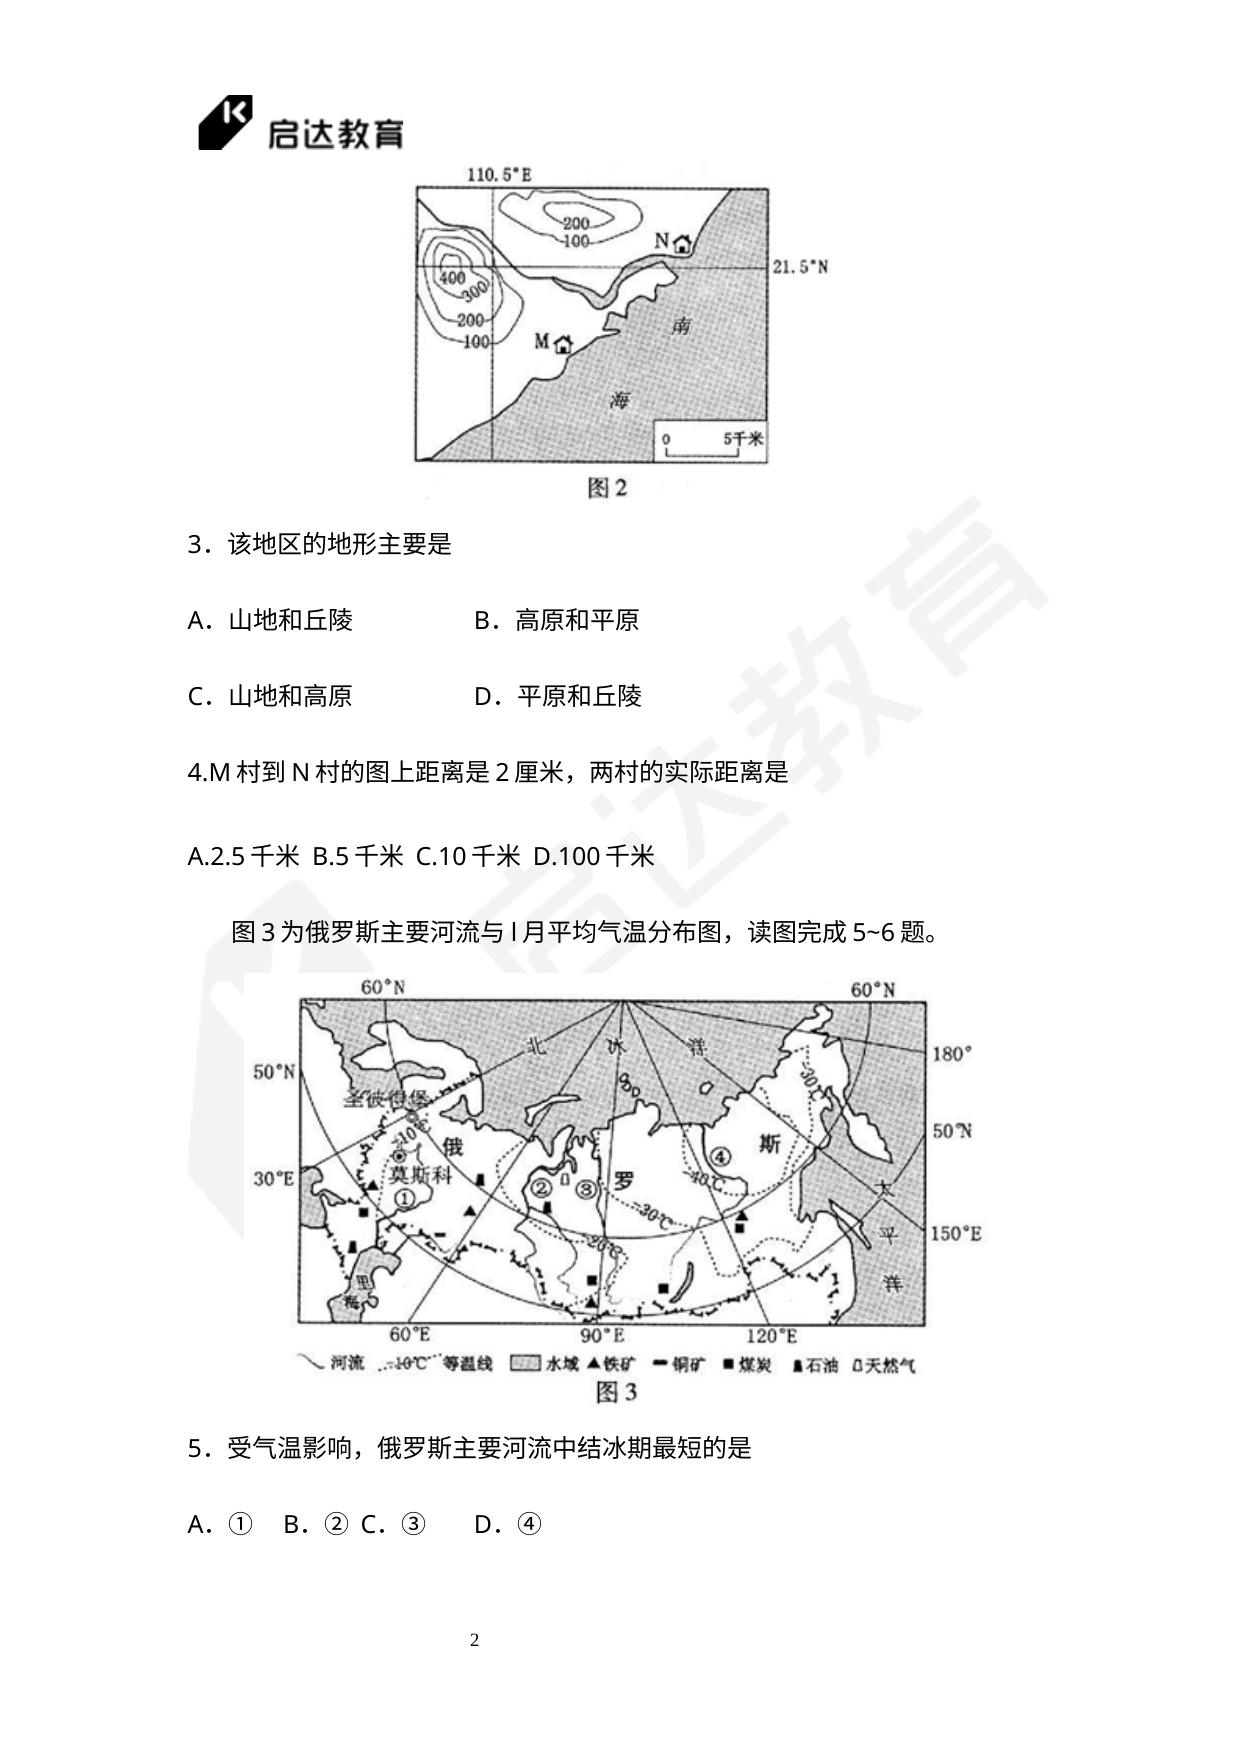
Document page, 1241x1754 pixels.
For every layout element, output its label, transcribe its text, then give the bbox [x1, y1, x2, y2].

text 图3为俄罗斯主要河流与l月平均气温分布图，读图完成5~6题。 [187, 898, 1053, 963]
text 5．受气温影响，俄罗斯主要河流中结冰期最短的是 [187, 1414, 1053, 1479]
text C．山地和高原 D．平原和丘陵 [187, 662, 1053, 727]
picture [243, 973, 997, 1407]
text A．山地和丘陵 B．高原和平原 [187, 586, 1053, 651]
text A．① B．② C．③ D．④ [187, 1490, 1053, 1555]
picture [198, 95, 404, 150]
text 4.M村到N村的图上距离是2厘米，两村的实际距离是 A.2.5千米 B.5千米 C.10千米 D.100千米 [187, 738, 1053, 887]
text 3．该地区的地形主要是 [187, 510, 1053, 575]
picture [406, 162, 835, 503]
